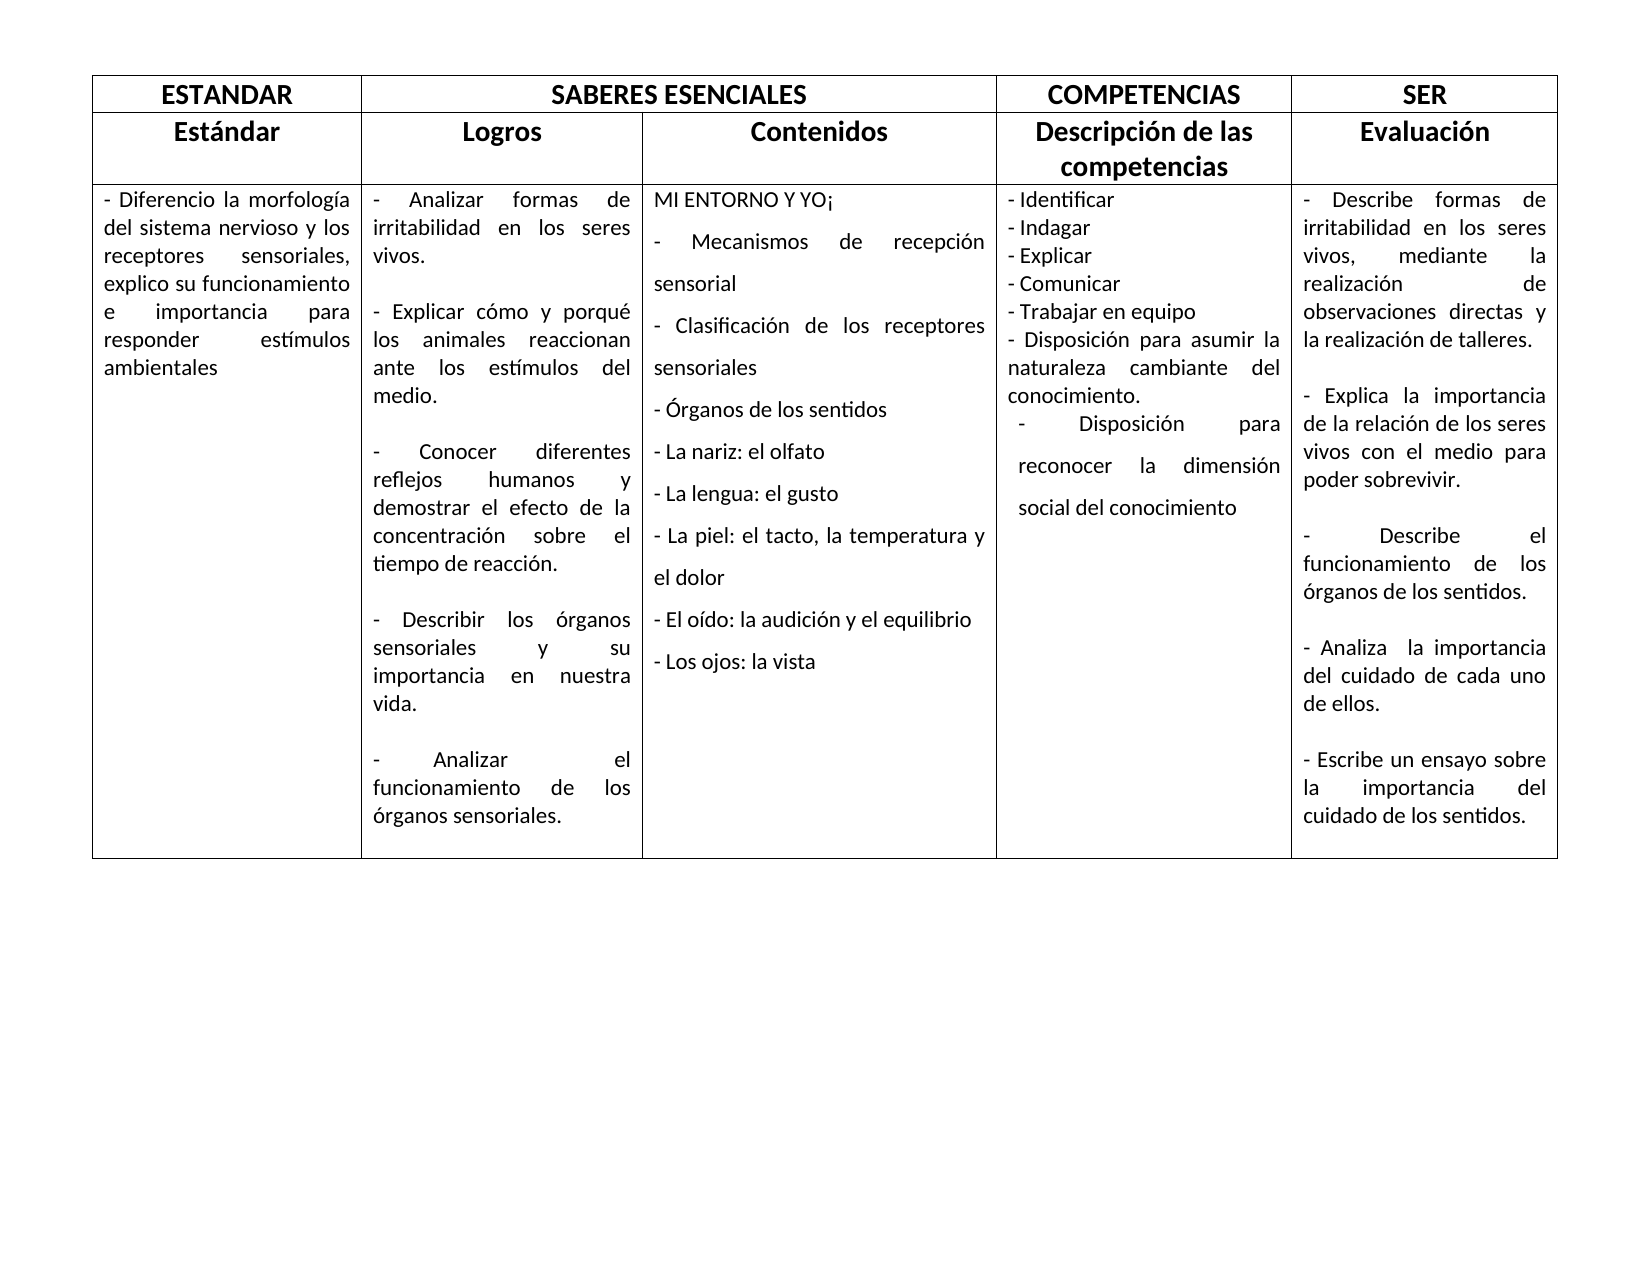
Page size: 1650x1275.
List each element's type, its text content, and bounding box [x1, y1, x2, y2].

table_header COMPETENCIAS [997, 76, 1291, 112]
table_header ESTANDAR [93, 76, 361, 112]
table_cell Estándar [93, 113, 361, 184]
table_cell - Identificar - Indagar - Explicar - Comunicar - Trabajar en equipo - Disposición para asumir la naturaleza cambiante del conocimiento. - Disposición para reconocer la dimensión social del conocimiento [997, 185, 1291, 857]
table_cell MI ENTORNO Y YO¡ - Mecanismos de recepción sensorial - Clasificación de los receptores sensoriales - Órganos de los sentidos - La nariz: el olfato - La lengua: el gusto - La piel: el tacto, la temperatura y el dolor - El oído: la audición y el equilibrio - Los ojos: la vista [643, 185, 996, 857]
table_cell Descripción de las competencias [997, 113, 1291, 184]
table_cell Contenidos [643, 113, 996, 184]
table_cell - Diferencio la morfología del sistema nervioso y los receptores sensoriales, explico su funcionamiento e importancia para responder estímulos ambientales [93, 185, 361, 857]
table_header SABERES ESENCIALES [362, 76, 996, 112]
table_cell Evaluación [1292, 113, 1557, 184]
table_cell Logros [362, 113, 642, 184]
table_cell - Describe formas de irritabilidad en los seres vivos, mediante la realización de observaciones directas y la realización de talleres. - Explica la importancia de la relación de los seres vivos con el medio para poder sobrevivir. - Describe el funcionamiento de los órganos de los sentidos. - Analiza la importancia del cuidado de cada uno de ellos. - Escribe un ensayo sobre la importancia del cuidado de los sentidos. [1292, 185, 1557, 857]
table_cell - Analizar formas de irritabilidad en los seres vivos. - Explicar cómo y porqué los animales reaccionan ante los estímulos del medio. - Conocer diferentes reflejos humanos y demostrar el efecto de la concentración sobre el tiempo de reacción. - Describir los órganos sensoriales y su importancia en nuestra vida. - Analizar el funcionamiento de los órganos sensoriales. [362, 185, 642, 857]
table_header SER [1292, 76, 1557, 112]
